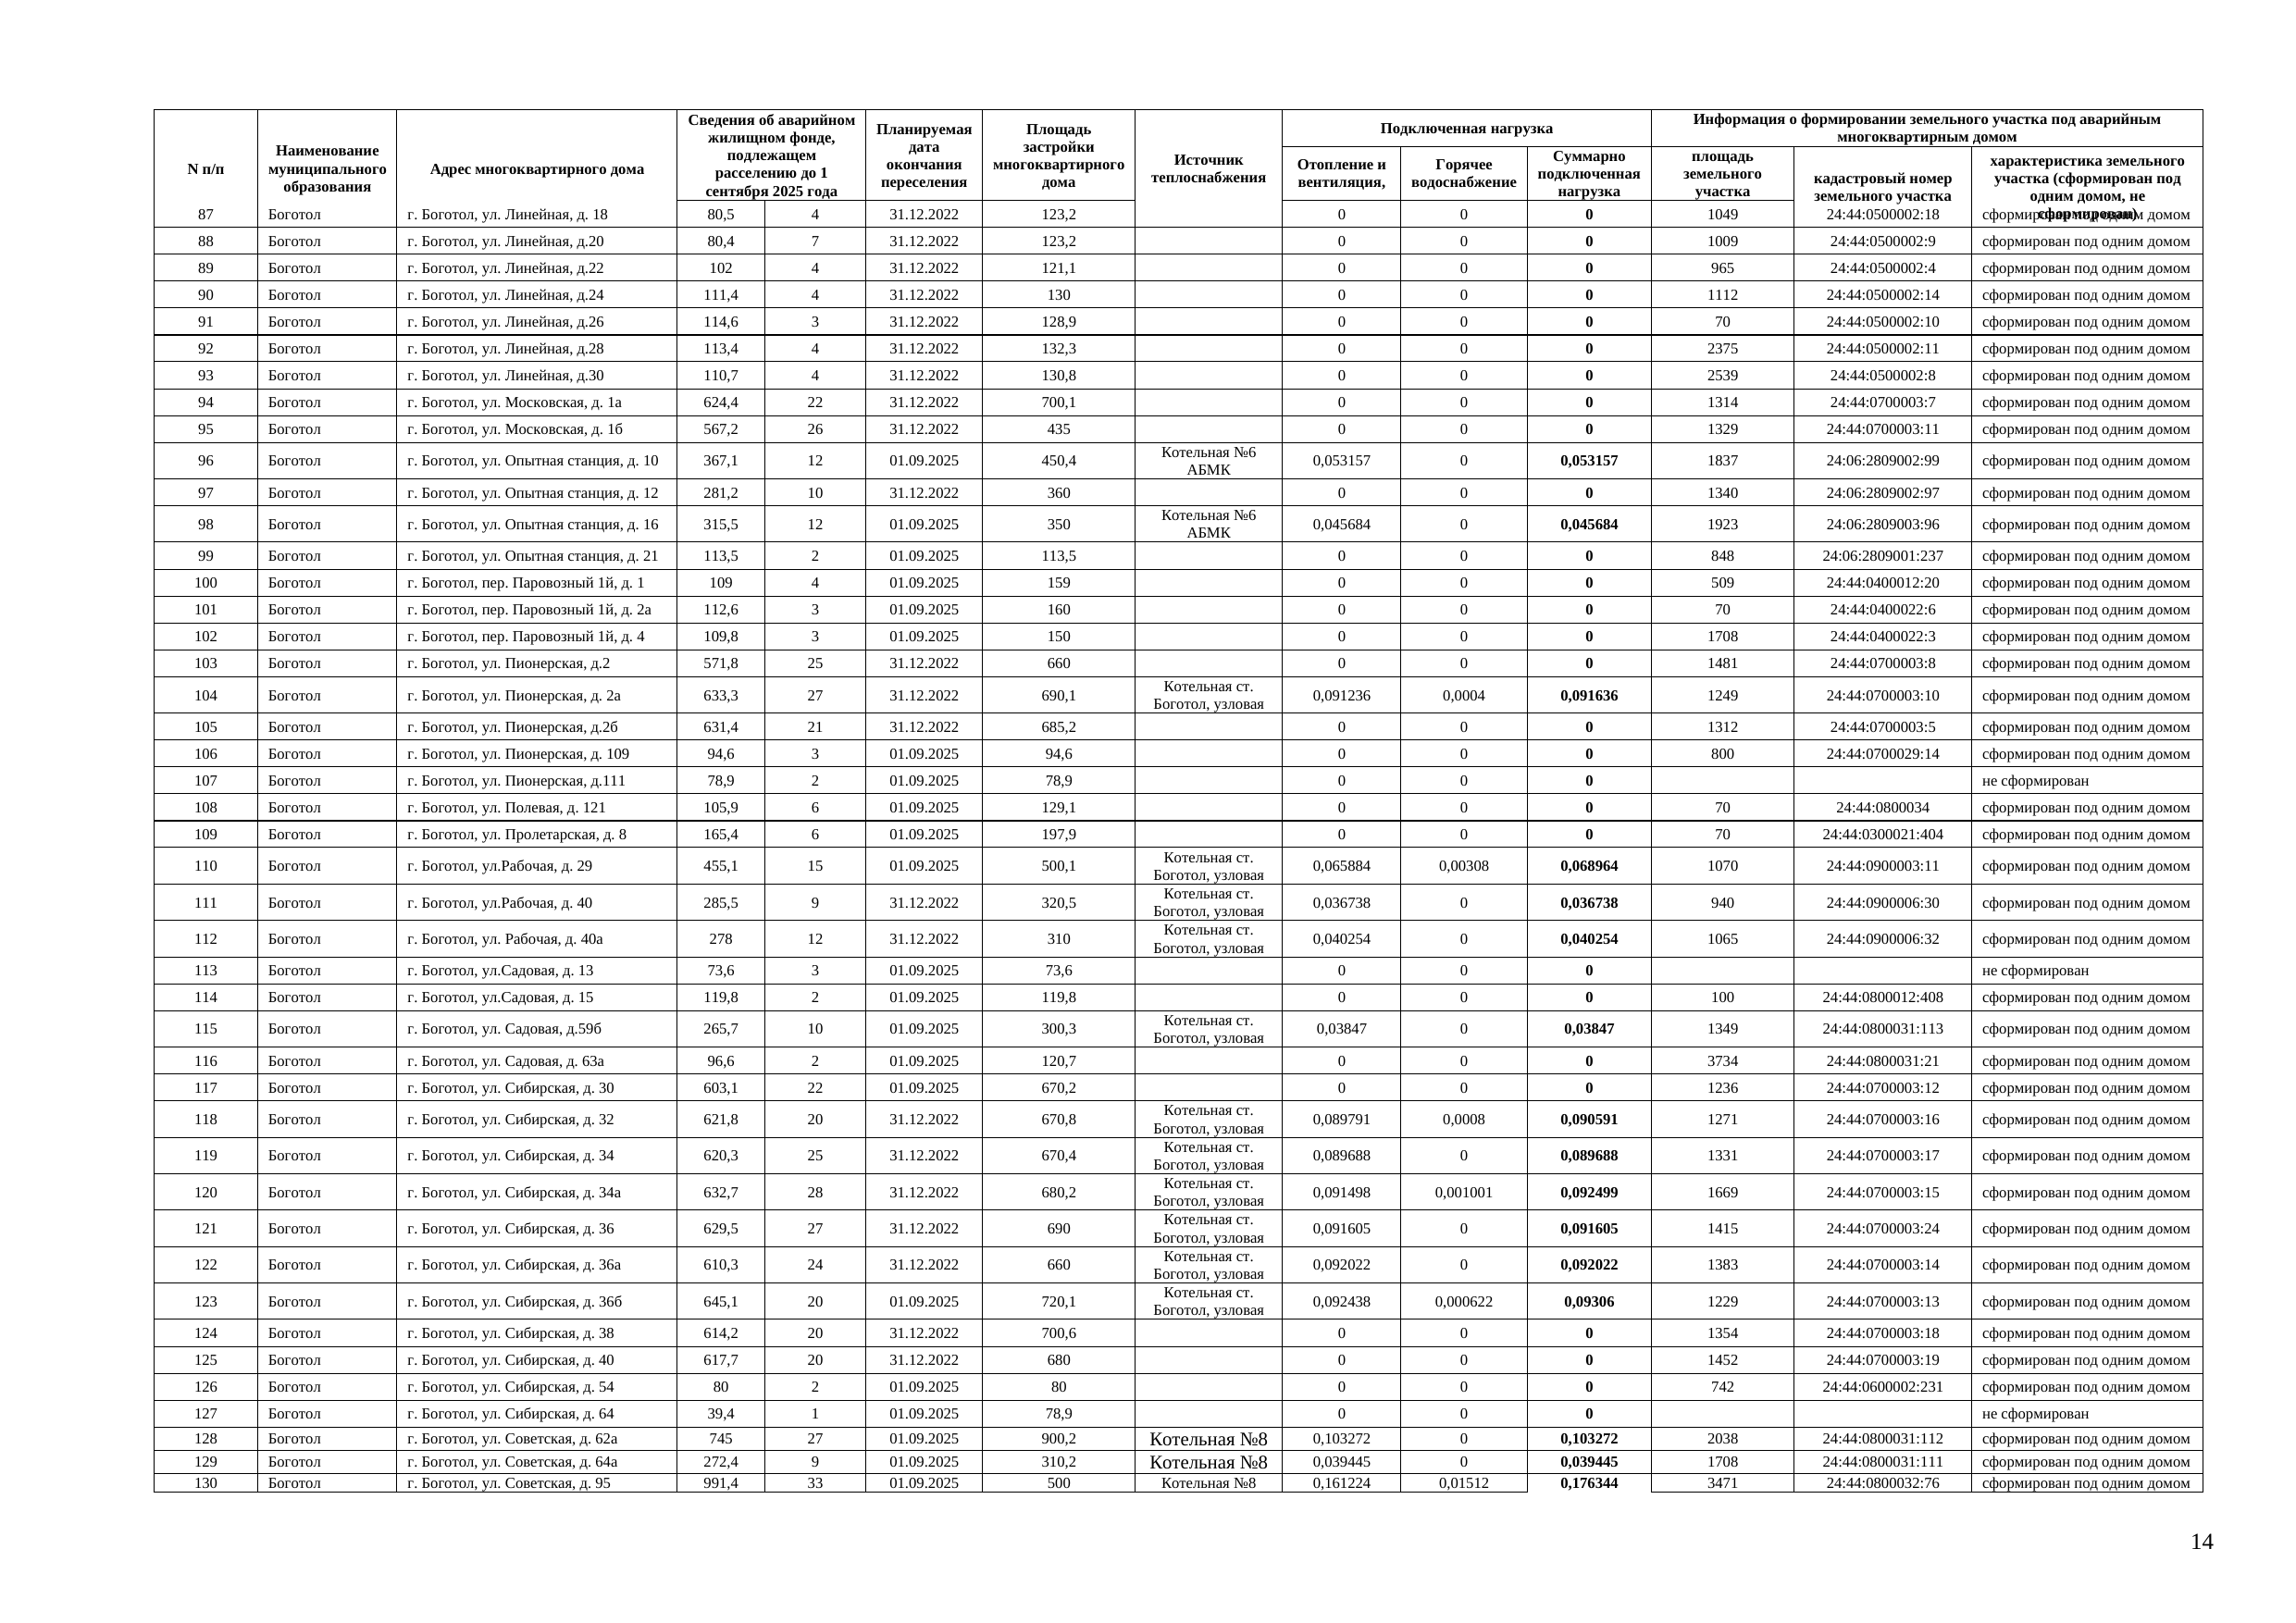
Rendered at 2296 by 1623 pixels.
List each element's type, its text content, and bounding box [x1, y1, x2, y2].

table_cell 509 [1652, 570, 1793, 595]
table_cell 1329 [1652, 416, 1793, 442]
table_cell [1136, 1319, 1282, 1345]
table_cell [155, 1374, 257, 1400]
table_cell г. Боготол, ул. Пионерская, д. 109 [397, 740, 676, 766]
table_cell 27 [765, 677, 865, 712]
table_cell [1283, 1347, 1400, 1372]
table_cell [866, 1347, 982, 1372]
table_cell [1652, 767, 1793, 793]
table_cell 1923 [1652, 506, 1793, 541]
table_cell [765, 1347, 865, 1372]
table_cell сформирован под одним домом [1972, 308, 2203, 334]
table_cell сформирован под одним домом [1972, 822, 2203, 847]
table_cell 4 [765, 201, 865, 227]
table_cell г. Боготол, ул.Рабочая, д. 40 [397, 885, 676, 920]
table_cell г. Боготол, ул. Пионерская, д.111 [397, 767, 676, 793]
table_cell сформирован под одним домом [1972, 479, 2203, 505]
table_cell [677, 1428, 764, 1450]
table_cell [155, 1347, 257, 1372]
table_cell 0 [1528, 479, 1651, 505]
table_cell 629,5 [677, 1210, 764, 1246]
table_cell 80,4 [677, 228, 764, 254]
table_cell 31.12.2022 [866, 885, 982, 920]
table_cell 80,5 [677, 201, 764, 227]
table_cell 24:44:0400012:20 [1794, 570, 1971, 595]
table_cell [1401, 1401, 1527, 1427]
table_cell 0 [1401, 201, 1527, 227]
table_cell 670,2 [983, 1074, 1135, 1100]
table_cell 435 [983, 416, 1135, 442]
table_cell 101 [155, 597, 257, 623]
table_cell 119,8 [677, 985, 764, 1010]
table_cell 0 [1528, 767, 1651, 793]
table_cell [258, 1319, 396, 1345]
table_cell 1112 [1652, 281, 1793, 307]
table_cell 0 [1283, 362, 1400, 388]
table_cell 0 [1528, 1047, 1651, 1073]
table_cell 4 [765, 336, 865, 361]
table_cell сформирован под одним домом [1972, 985, 2203, 1010]
table_cell 31.12.2022 [866, 713, 982, 739]
table_cell 160 [983, 597, 1135, 623]
table_cell 1708 [1652, 624, 1793, 650]
table_cell 24:06:2809003:96 [1794, 506, 1971, 541]
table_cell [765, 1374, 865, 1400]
table_cell сформирован под одним домом [1972, 597, 2203, 623]
table_cell 24:44:0500002:18 [1794, 200, 1971, 227]
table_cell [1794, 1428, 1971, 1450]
table_cell 25 [765, 1138, 865, 1173]
table_cell 0,001001 [1401, 1174, 1527, 1209]
table_cell 105 [155, 713, 257, 739]
table_cell 24:44:0700003:11 [1794, 416, 1971, 442]
table_cell 0,0004 [1401, 677, 1527, 712]
table_cell 0 [1528, 713, 1651, 739]
table_cell 0 [1528, 416, 1651, 442]
table_cell сформирован под одним домом [1972, 542, 2203, 568]
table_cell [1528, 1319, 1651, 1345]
table_cell 1312 [1652, 713, 1793, 739]
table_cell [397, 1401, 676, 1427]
table_cell 0,068964 [1528, 848, 1651, 884]
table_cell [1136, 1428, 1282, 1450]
table_cell не сформирован [1972, 767, 2203, 793]
table_cell 0 [1283, 713, 1400, 739]
table_cell 91 [155, 308, 257, 334]
table_cell 660 [983, 1247, 1135, 1282]
table_cell 24:44:0500002:4 [1794, 254, 1971, 280]
table_cell 0 [1528, 390, 1651, 415]
table_cell 0,091636 [1528, 677, 1651, 712]
table_cell 632,7 [677, 1174, 764, 1209]
table_cell Котельная ст. Боготол, узловая [1136, 1101, 1282, 1136]
table_cell 310 [983, 921, 1135, 956]
table_cell 450,4 [983, 443, 1135, 478]
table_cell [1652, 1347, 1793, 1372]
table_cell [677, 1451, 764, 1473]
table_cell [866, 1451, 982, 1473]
table_cell г. Боготол, ул. Рабочая, д. 40а [397, 921, 676, 956]
table_cell 128,9 [983, 308, 1135, 334]
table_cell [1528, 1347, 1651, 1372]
table_cell 31.12.2022 [866, 921, 982, 956]
table_cell 4 [765, 254, 865, 280]
table_cell [1794, 958, 1971, 984]
table_cell 27 [765, 1210, 865, 1246]
table_cell [1136, 200, 1282, 227]
table_cell 109,8 [677, 624, 764, 650]
table_cell сформирован под одним домом [1972, 921, 2203, 956]
table_cell Боготол [258, 921, 396, 956]
table_cell 24:44:0900003:11 [1794, 848, 1971, 884]
table_cell 4 [765, 570, 865, 595]
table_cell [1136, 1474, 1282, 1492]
table_cell 111,4 [677, 281, 764, 307]
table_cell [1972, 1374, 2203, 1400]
table_cell [1136, 254, 1282, 280]
table_cell 73,6 [677, 958, 764, 984]
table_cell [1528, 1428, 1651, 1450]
table_cell Котельная ст. Боготол, узловая [1136, 1011, 1282, 1047]
table_cell 10 [765, 1011, 865, 1047]
table_cell 24:44:0700003:5 [1794, 713, 1971, 739]
table_cell 0,03847 [1283, 1011, 1400, 1047]
table_cell 300,3 [983, 1011, 1135, 1047]
table_cell 24:06:2809002:97 [1794, 479, 1971, 505]
table_cell 670,4 [983, 1138, 1135, 1173]
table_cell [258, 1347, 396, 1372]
table_cell сформирован под одним домом [1972, 1047, 2203, 1073]
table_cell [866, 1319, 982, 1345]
table_cell 105,9 [677, 794, 764, 820]
table_cell 0,092022 [1283, 1247, 1400, 1282]
table_cell 113 [155, 958, 257, 984]
table_cell 96 [155, 443, 257, 478]
table_cell сформирован под одним домом [1972, 228, 2203, 254]
table_cell [1136, 390, 1282, 415]
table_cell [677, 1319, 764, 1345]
table_cell 24:44:0400022:6 [1794, 597, 1971, 623]
table_cell 01.09.2025 [866, 1283, 982, 1319]
table_cell 567,2 [677, 416, 764, 442]
table_cell 24:44:0500002:10 [1794, 308, 1971, 334]
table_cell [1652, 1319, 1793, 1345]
table_cell [1136, 308, 1282, 334]
table_cell 31.12.2022 [866, 1138, 982, 1173]
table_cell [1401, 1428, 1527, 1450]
table_cell 0 [1401, 281, 1527, 307]
table_cell Суммарно подключенная нагрузка [1528, 147, 1651, 200]
table_cell 278 [677, 921, 764, 956]
table_cell 0 [1401, 570, 1527, 595]
table_cell Боготол [258, 228, 396, 254]
table_cell 103 [155, 650, 257, 676]
table_cell 1065 [1652, 921, 1793, 956]
table_cell 123,2 [983, 201, 1135, 227]
table_cell сформирован под одним домом [1972, 416, 2203, 442]
table_cell 0 [1283, 958, 1400, 984]
table_cell [1136, 542, 1282, 568]
table_cell сформирован под одним домом [1972, 1210, 2203, 1246]
table_cell 0,045684 [1283, 506, 1400, 541]
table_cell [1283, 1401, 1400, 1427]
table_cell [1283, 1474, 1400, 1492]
table_cell сформирован под одним домом [1972, 885, 2203, 920]
table_cell г. Боготол, ул. Опытная станция, д. 21 [397, 542, 676, 568]
table_cell 0 [1283, 985, 1400, 1010]
table_cell [1136, 794, 1282, 820]
table_cell 690 [983, 1210, 1135, 1246]
table_cell 0 [1401, 794, 1527, 820]
table_cell 121,1 [983, 254, 1135, 280]
table_cell Боготол [258, 542, 396, 568]
table_cell 0 [1401, 822, 1527, 847]
table_cell Боготол [258, 1101, 396, 1136]
table_cell 01.09.2025 [866, 985, 982, 1010]
table_cell 113,4 [677, 336, 764, 361]
table_cell 3734 [1652, 1047, 1793, 1073]
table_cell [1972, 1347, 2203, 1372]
table_cell 2539 [1652, 362, 1793, 388]
table_cell [1136, 281, 1282, 307]
table_cell 01.09.2025 [866, 597, 982, 623]
table_cell Боготол [258, 416, 396, 442]
table_cell 0 [1283, 650, 1400, 676]
table_cell Котельная ст. Боготол, узловая [1136, 921, 1282, 956]
table_cell 01.09.2025 [866, 506, 982, 541]
table_cell 24:44:0700003:17 [1794, 1138, 1971, 1173]
table_cell 12 [765, 506, 865, 541]
table_cell 3 [765, 597, 865, 623]
table_cell 2 [765, 985, 865, 1010]
table_cell 20 [765, 1101, 865, 1136]
table_cell 633,3 [677, 677, 764, 712]
table_cell 24 [765, 1247, 865, 1282]
table_cell 0 [1283, 822, 1400, 847]
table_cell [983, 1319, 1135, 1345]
table_cell Котельная ст. Боготол, узловая [1136, 1174, 1282, 1209]
table_cell 01.09.2025 [866, 822, 982, 847]
table_cell 1070 [1652, 848, 1793, 884]
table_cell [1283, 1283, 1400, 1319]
table_cell г. Боготол, ул. Опытная станция, д. 12 [397, 479, 676, 505]
table_cell 0 [1401, 228, 1527, 254]
table_cell [1136, 713, 1282, 739]
table_cell г. Боготол, ул. Сибирская, д. 36б [397, 1283, 676, 1319]
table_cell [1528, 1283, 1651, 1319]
table_cell 102 [155, 624, 257, 650]
table_cell 24:44:0400022:3 [1794, 624, 1971, 650]
table_cell Котельная ст. Боготол, узловая [1136, 1247, 1282, 1282]
table_cell Боготол [258, 506, 396, 541]
table_cell 107 [155, 767, 257, 793]
table_cell 0 [1528, 542, 1651, 568]
table_cell г. Боготол, ул. Линейная, д.22 [397, 254, 676, 280]
table_cell 0,091605 [1283, 1210, 1400, 1246]
table_cell 0,036738 [1283, 885, 1400, 920]
table_cell 1314 [1652, 390, 1793, 415]
table_cell 0 [1283, 228, 1400, 254]
table_cell сформирован под одним домом [1972, 254, 2203, 280]
table_cell 1236 [1652, 1074, 1793, 1100]
table_cell 0 [1283, 254, 1400, 280]
table_cell 22 [765, 1074, 865, 1100]
table_cell 0 [1528, 228, 1651, 254]
table_cell [1136, 1074, 1282, 1100]
table_cell 24:44:0700029:14 [1794, 740, 1971, 766]
table_cell 0 [1283, 479, 1400, 505]
table_cell 01.09.2025 [866, 570, 982, 595]
table_cell 0,089791 [1283, 1101, 1400, 1136]
table_cell 115 [155, 1011, 257, 1047]
table_cell [1794, 767, 1971, 793]
table_cell 106 [155, 740, 257, 766]
table_cell 12 [765, 443, 865, 478]
table_cell г. Боготол, ул. Полевая, д. 121 [397, 794, 676, 820]
table_cell 24:44:0800012:408 [1794, 985, 1971, 1010]
table_cell 0,091498 [1283, 1174, 1400, 1209]
table_cell Боготол [258, 740, 396, 766]
table_cell 122 [155, 1247, 257, 1282]
table_cell 0,040254 [1283, 921, 1400, 956]
table_cell [1136, 597, 1282, 623]
table_cell 2375 [1652, 336, 1793, 361]
table_cell 0 [1283, 542, 1400, 568]
table_cell сформирован под одним домом [1972, 281, 2203, 307]
table_cell сформирован под одним домом [1972, 443, 2203, 478]
table_cell 0 [1283, 390, 1400, 415]
table_cell 0,092499 [1528, 1174, 1651, 1209]
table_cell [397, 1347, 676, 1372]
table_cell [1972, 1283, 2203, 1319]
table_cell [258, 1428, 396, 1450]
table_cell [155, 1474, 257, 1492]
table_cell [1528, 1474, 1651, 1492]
table_cell 99 [155, 542, 257, 568]
table_cell 1669 [1652, 1174, 1793, 1209]
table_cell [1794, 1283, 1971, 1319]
table_cell 0 [1401, 443, 1527, 478]
table_cell 455,1 [677, 848, 764, 884]
table_cell 113,5 [983, 542, 1135, 568]
table_cell сформирован под одним домом [1972, 794, 2203, 820]
table_cell Котельная ст. Боготол, узловая [1136, 1283, 1282, 1319]
table_cell 3 [765, 740, 865, 766]
table_cell 24:44:0700003:15 [1794, 1174, 1971, 1209]
table_header Планируемая дата окончания переселения [866, 110, 982, 200]
table_cell 0 [1528, 308, 1651, 334]
table_cell [1136, 228, 1282, 254]
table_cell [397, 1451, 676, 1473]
table_cell 645,1 [677, 1283, 764, 1319]
table_cell Боготол [258, 713, 396, 739]
table_cell 2 [765, 542, 865, 568]
table_cell 31.12.2022 [866, 308, 982, 334]
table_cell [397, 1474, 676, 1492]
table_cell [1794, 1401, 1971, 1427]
table_cell г. Боготол, ул. Сибирская, д. 34а [397, 1174, 676, 1209]
table_cell 1349 [1652, 1011, 1793, 1047]
table_cell г. Боготол, ул. Сибирская, д. 34 [397, 1138, 676, 1173]
table_cell Боготол [258, 308, 396, 334]
table_cell Боготол [258, 390, 396, 415]
table_cell 112 [155, 921, 257, 956]
table_cell 24:44:0800034 [1794, 794, 1971, 820]
table_cell 70 [1652, 308, 1793, 334]
table_cell 0 [1528, 597, 1651, 623]
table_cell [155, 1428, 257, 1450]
table_cell 0 [1401, 985, 1527, 1010]
table_cell 0 [1528, 650, 1651, 676]
table_cell 315,5 [677, 506, 764, 541]
table_cell Боготол [258, 1210, 396, 1246]
table_cell 0,053157 [1528, 443, 1651, 478]
table_cell 0,0008 [1401, 1101, 1527, 1136]
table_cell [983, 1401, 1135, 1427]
table_cell 940 [1652, 885, 1793, 920]
table_cell г. Боготол, ул. Московская, д. 1б [397, 416, 676, 442]
table_cell 0 [1283, 570, 1400, 595]
table_cell 24:44:0700003:14 [1794, 1247, 1971, 1282]
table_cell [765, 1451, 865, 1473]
table_cell 0 [1401, 390, 1527, 415]
table_cell 0 [1401, 1011, 1527, 1047]
table_cell [1136, 479, 1282, 505]
table_cell г. Боготол, ул. Линейная, д.20 [397, 228, 676, 254]
table_cell 123 [155, 1283, 257, 1319]
table_cell 24:44:0800031:113 [1794, 1011, 1971, 1047]
table_cell 22 [765, 390, 865, 415]
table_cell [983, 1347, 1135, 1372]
table_cell 130,8 [983, 362, 1135, 388]
table_cell сформирован под одним домом [1972, 650, 2203, 676]
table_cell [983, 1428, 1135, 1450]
table_cell Боготол [258, 200, 396, 227]
table_cell 112,6 [677, 597, 764, 623]
table_cell Боготол [258, 1174, 396, 1209]
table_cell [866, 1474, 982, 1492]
table_cell 660 [983, 650, 1135, 676]
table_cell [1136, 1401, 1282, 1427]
table_cell 01.09.2025 [866, 1047, 982, 1073]
table_cell 0 [1283, 794, 1400, 820]
table_cell 0 [1528, 740, 1651, 766]
table_cell 24:44:0700003:10 [1794, 677, 1971, 712]
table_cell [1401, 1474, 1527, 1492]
table_cell 31.12.2022 [866, 416, 982, 442]
table_cell 0,090591 [1528, 1101, 1651, 1136]
table_cell 0 [1283, 624, 1400, 650]
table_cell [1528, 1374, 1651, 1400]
table_cell сформирован под одним домом [1972, 624, 2203, 650]
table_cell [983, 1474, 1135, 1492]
table_cell 281,2 [677, 479, 764, 505]
table_cell 624,4 [677, 390, 764, 415]
table_cell 24:44:0700003:8 [1794, 650, 1971, 676]
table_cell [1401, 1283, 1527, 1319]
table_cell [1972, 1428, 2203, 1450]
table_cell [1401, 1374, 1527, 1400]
table_cell 110 [155, 848, 257, 884]
table_cell 0,092022 [1528, 1247, 1651, 1282]
table_cell Боготол [258, 570, 396, 595]
table_cell сформирован под одним домом [1972, 1247, 2203, 1282]
table_cell Боготол [258, 767, 396, 793]
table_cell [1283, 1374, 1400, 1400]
table_cell 31.12.2022 [866, 281, 982, 307]
table_cell 1271 [1652, 1101, 1793, 1136]
table_cell Боготол [258, 1047, 396, 1073]
table_cell 31.12.2022 [866, 1210, 982, 1246]
table_cell Котельная ст. Боготол, узловая [1136, 848, 1282, 884]
table_cell 31.12.2022 [866, 254, 982, 280]
table_cell Боготол [258, 1011, 396, 1047]
table_cell 25 [765, 650, 865, 676]
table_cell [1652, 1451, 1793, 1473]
table_cell 31.12.2022 [866, 390, 982, 415]
table_cell [1136, 416, 1282, 442]
table_cell 0 [1528, 336, 1651, 361]
table_cell 01.09.2025 [866, 848, 982, 884]
table_header Наименование муниципального образования [258, 110, 396, 200]
table_cell 0,065884 [1283, 848, 1400, 884]
table_cell 100 [1652, 985, 1793, 1010]
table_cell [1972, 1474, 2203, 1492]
table_cell 31.12.2022 [866, 479, 982, 505]
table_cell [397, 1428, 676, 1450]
table_cell 0 [1528, 254, 1651, 280]
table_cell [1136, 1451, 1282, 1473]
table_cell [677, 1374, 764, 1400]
table_cell 2 [765, 767, 865, 793]
table_cell 2 [765, 1047, 865, 1073]
table_cell 0 [1401, 416, 1527, 442]
table_cell 31.12.2022 [866, 650, 982, 676]
table_cell [1136, 624, 1282, 650]
table_cell 620,3 [677, 1138, 764, 1173]
table_cell Боготол [258, 1247, 396, 1282]
table_cell г. Боготол, пер. Паровозный 1й, д. 4 [397, 624, 676, 650]
table_cell 3 [765, 958, 865, 984]
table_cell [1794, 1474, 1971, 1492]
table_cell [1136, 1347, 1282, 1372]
table_cell Боготол [258, 1283, 396, 1319]
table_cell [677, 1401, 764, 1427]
table_cell 132,3 [983, 336, 1135, 361]
table_cell 12 [765, 921, 865, 956]
table_cell кадастровый номер земельного участка [1794, 147, 1971, 200]
table_cell 0 [1528, 958, 1651, 984]
table_cell 90 [155, 281, 257, 307]
table_cell 114 [155, 985, 257, 1010]
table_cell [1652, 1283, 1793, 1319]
table_cell сформирован под одним домом [1972, 740, 2203, 766]
table_cell 631,4 [677, 713, 764, 739]
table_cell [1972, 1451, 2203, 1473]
table_cell 9 [765, 885, 865, 920]
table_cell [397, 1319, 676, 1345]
table_cell Боготол [258, 1138, 396, 1173]
table_cell Горячее водоснабжение [1401, 147, 1527, 200]
table_cell 70 [1652, 822, 1793, 847]
table_cell сформирован под одним домом [1972, 200, 2203, 227]
table_cell 24:44:0900006:32 [1794, 921, 1971, 956]
table_cell 0,091236 [1283, 677, 1400, 712]
table_cell г. Боготол, ул. Линейная, д.24 [397, 281, 676, 307]
table_cell 94 [155, 390, 257, 415]
table_cell 0 [1528, 985, 1651, 1010]
table_cell 0,089688 [1528, 1138, 1651, 1173]
table_cell сформирован под одним домом [1972, 677, 2203, 712]
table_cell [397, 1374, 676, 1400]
table_cell 0,036738 [1528, 885, 1651, 920]
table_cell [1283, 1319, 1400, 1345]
table_cell Боготол [258, 281, 396, 307]
table_cell 0,040254 [1528, 921, 1651, 956]
table_cell 31.12.2022 [866, 1174, 982, 1209]
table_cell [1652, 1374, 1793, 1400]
table_cell 26 [765, 416, 865, 442]
table_cell характеристика земельного участка (сформирован под одним домом, не сформирован) [1972, 147, 2203, 200]
table_cell Боготол [258, 822, 396, 847]
table_cell 100 [155, 570, 257, 595]
table_cell 31.12.2022 [866, 362, 982, 388]
table_cell 0 [1401, 958, 1527, 984]
table_cell 0 [1401, 597, 1527, 623]
table_cell 700,1 [983, 390, 1135, 415]
table_cell Боготол [258, 885, 396, 920]
table_cell Котельная ст. Боготол, узловая [1136, 885, 1282, 920]
table_cell г. Боготол, ул. Сибирская, д. 30 [397, 1074, 676, 1100]
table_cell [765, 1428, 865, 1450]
table_cell сформирован под одним домом [1972, 713, 2203, 739]
table_cell 0 [1401, 740, 1527, 766]
table_cell г. Боготол, ул. Садовая, д.59б [397, 1011, 676, 1047]
table_cell 0,00308 [1401, 848, 1527, 884]
table_cell 24:44:0300021:404 [1794, 822, 1971, 847]
table_cell 31.12.2022 [866, 1101, 982, 1136]
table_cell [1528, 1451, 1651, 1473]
table_cell 70 [1652, 794, 1793, 820]
table_cell Боготол [258, 794, 396, 820]
table_cell 01.09.2025 [866, 624, 982, 650]
table_cell [1136, 1047, 1282, 1073]
table_cell 31.12.2022 [866, 228, 982, 254]
table_cell Боготол [258, 677, 396, 712]
table_cell 94,6 [677, 740, 764, 766]
table_cell 24:44:0900006:30 [1794, 885, 1971, 920]
table_cell 0 [1528, 794, 1651, 820]
table_cell 0 [1283, 308, 1400, 334]
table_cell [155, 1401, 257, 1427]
table_cell сформирован под одним домом [1972, 1174, 2203, 1209]
table_cell 621,8 [677, 1101, 764, 1136]
table_cell [1136, 362, 1282, 388]
table_cell 93 [155, 362, 257, 388]
table_cell г. Боготол, ул. Линейная, д. 18 [397, 200, 676, 227]
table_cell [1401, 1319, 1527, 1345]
table_cell Боготол [258, 443, 396, 478]
table_header N п/п [155, 110, 257, 200]
table_cell г. Боготол, ул. Пролетарская, д. 8 [397, 822, 676, 847]
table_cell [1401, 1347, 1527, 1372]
table_cell 01.09.2025 [866, 1011, 982, 1047]
table_cell 1249 [1652, 677, 1793, 712]
table_cell 848 [1652, 542, 1793, 568]
table_cell г. Боготол, пер. Паровозный 1й, д. 1 [397, 570, 676, 595]
table_cell 1340 [1652, 479, 1793, 505]
table_cell 31.12.2022 [866, 677, 982, 712]
table_cell [1136, 958, 1282, 984]
table_cell 965 [1652, 254, 1793, 280]
table_cell 3 [765, 308, 865, 334]
table_header Источник теплоснабжения [1136, 110, 1282, 200]
table_cell 1415 [1652, 1210, 1793, 1246]
table_cell г. Боготол, ул. Сибирская, д. 36а [397, 1247, 676, 1282]
table_cell 1009 [1652, 228, 1793, 254]
table_cell Котельная ст. Боготол, узловая [1136, 1210, 1282, 1246]
table_cell г. Боготол, ул. Московская, д. 1а [397, 390, 676, 415]
table_cell 01.09.2025 [866, 542, 982, 568]
table_cell г. Боготол, ул.Садовая, д. 13 [397, 958, 676, 984]
table_cell 4 [765, 281, 865, 307]
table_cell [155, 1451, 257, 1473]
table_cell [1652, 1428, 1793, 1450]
table_cell сформирован под одним домом [1972, 1101, 2203, 1136]
table_cell 130 [983, 281, 1135, 307]
table_cell 102 [677, 254, 764, 280]
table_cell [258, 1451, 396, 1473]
table_cell сформирован под одним домом [1972, 570, 2203, 595]
table_cell сформирован под одним домом [1972, 848, 2203, 884]
table_cell 1331 [1652, 1138, 1793, 1173]
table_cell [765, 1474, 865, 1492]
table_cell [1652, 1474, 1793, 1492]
table_cell сформирован под одним домом [1972, 390, 2203, 415]
table_cell 150 [983, 624, 1135, 650]
table_cell 720,1 [983, 1283, 1135, 1319]
table_cell [1136, 570, 1282, 595]
table_cell 0 [1528, 281, 1651, 307]
table_cell 24:44:0700003:7 [1794, 390, 1971, 415]
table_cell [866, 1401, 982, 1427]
table_cell [1136, 767, 1282, 793]
table_cell 3 [765, 624, 865, 650]
table_cell 94,6 [983, 740, 1135, 766]
table_cell 1481 [1652, 650, 1793, 676]
table_cell 0 [1528, 362, 1651, 388]
table_cell 121 [155, 1210, 257, 1246]
table_cell [1136, 740, 1282, 766]
table_cell 129,1 [983, 794, 1135, 820]
table_cell 114,6 [677, 308, 764, 334]
table_cell 0 [1401, 1138, 1527, 1173]
table_cell 24:44:0500002:9 [1794, 228, 1971, 254]
table_cell 0 [1283, 336, 1400, 361]
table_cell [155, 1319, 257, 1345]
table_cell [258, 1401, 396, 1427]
table_cell г. Боготол, ул. Пионерская, д.2 [397, 650, 676, 676]
table_header Подключенная нагрузка [1283, 110, 1651, 145]
table_cell Котельная №6 АБМК [1136, 506, 1282, 541]
table_cell Боготол [258, 336, 396, 361]
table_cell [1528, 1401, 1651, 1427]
table_cell 0 [1401, 650, 1527, 676]
table_header Адрес многоквартирного дома [397, 110, 676, 200]
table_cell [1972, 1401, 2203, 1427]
table_cell 7 [765, 228, 865, 254]
table_cell 116 [155, 1047, 257, 1073]
table_cell 88 [155, 228, 257, 254]
table_cell сформирован под одним домом [1972, 506, 2203, 541]
table_cell площадь земельного участка [1652, 147, 1793, 200]
table_cell 0 [1401, 767, 1527, 793]
table_cell Боготол [258, 624, 396, 650]
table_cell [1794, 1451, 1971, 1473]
table_cell 0 [1401, 1247, 1527, 1282]
table_cell 285,5 [677, 885, 764, 920]
table_cell 0 [1401, 362, 1527, 388]
table_cell 01.09.2025 [866, 794, 982, 820]
table_cell г. Боготол, ул.Рабочая, д. 29 [397, 848, 676, 884]
table_cell 197,9 [983, 822, 1135, 847]
table_cell 21 [765, 713, 865, 739]
table_cell сформирован под одним домом [1972, 1074, 2203, 1100]
table_cell 0 [1401, 542, 1527, 568]
table_cell 113,5 [677, 542, 764, 568]
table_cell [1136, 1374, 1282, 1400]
table_cell г. Боготол, ул. Пионерская, д.2б [397, 713, 676, 739]
table_cell 0 [1528, 822, 1651, 847]
table_cell сформирован под одним домом [1972, 362, 2203, 388]
table_cell 1383 [1652, 1247, 1793, 1282]
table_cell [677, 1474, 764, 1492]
table_cell 0 [1401, 506, 1527, 541]
table_cell Отопление и вентиляция, [1283, 147, 1400, 200]
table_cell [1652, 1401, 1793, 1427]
table_cell Котельная ст. Боготол, узловая [1136, 1138, 1282, 1173]
table_cell 120,7 [983, 1047, 1135, 1073]
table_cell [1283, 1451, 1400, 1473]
table_cell 0 [1401, 921, 1527, 956]
table_cell 70 [1652, 597, 1793, 623]
table_cell сформирован под одним домом [1972, 336, 2203, 361]
table_cell 0,03847 [1528, 1011, 1651, 1047]
table_cell Котельная ст. Боготол, узловая [1136, 677, 1282, 712]
table_cell 111 [155, 885, 257, 920]
table_cell 10 [765, 479, 865, 505]
table_cell 0,089688 [1283, 1138, 1400, 1173]
table_cell 98 [155, 506, 257, 541]
table_cell Боготол [258, 650, 396, 676]
table_cell 01.09.2025 [866, 1074, 982, 1100]
table_cell 6 [765, 794, 865, 820]
table_cell 108 [155, 794, 257, 820]
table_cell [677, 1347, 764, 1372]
table_cell [1136, 336, 1282, 361]
table_cell г. Боготол, ул. Опытная станция, д. 16 [397, 506, 676, 541]
table_cell 0,045684 [1528, 506, 1651, 541]
table_cell 680,2 [983, 1174, 1135, 1209]
table_cell 97 [155, 479, 257, 505]
table_cell 24:44:0700003:24 [1794, 1210, 1971, 1246]
table_cell 24:44:0500002:14 [1794, 281, 1971, 307]
table_cell Боготол [258, 985, 396, 1010]
table_cell 87 [155, 200, 257, 227]
table_cell 0,053157 [1283, 443, 1400, 478]
table_cell 0 [1528, 624, 1651, 650]
table_cell 265,7 [677, 1011, 764, 1047]
table_cell 0 [1401, 479, 1527, 505]
table_cell [1136, 822, 1282, 847]
table_cell 31.12.2022 [866, 336, 982, 361]
table_cell 92 [155, 336, 257, 361]
table_cell 24:06:2809001:237 [1794, 542, 1971, 568]
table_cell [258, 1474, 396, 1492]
table_cell 01.09.2025 [866, 767, 982, 793]
table_cell 0 [1401, 885, 1527, 920]
table_header Информация о формировании земельного участка под аварийным многоквартирным домом [1652, 110, 2203, 145]
table_cell 89 [155, 254, 257, 280]
table_cell 0 [1401, 254, 1527, 280]
table_cell 0 [1401, 336, 1527, 361]
table_cell 31.12.2022 [866, 201, 982, 227]
table_cell г. Боготол, ул. Линейная, д.26 [397, 308, 676, 334]
table_cell 500,1 [983, 848, 1135, 884]
table_cell 120 [155, 1174, 257, 1209]
table_cell 165,4 [677, 822, 764, 847]
table_cell Боготол [258, 958, 396, 984]
table_cell 24:44:0800031:21 [1794, 1047, 1971, 1073]
table_cell 24:06:2809002:99 [1794, 443, 1971, 478]
table_cell Боготол [258, 254, 396, 280]
table_cell 670,8 [983, 1101, 1135, 1136]
table_cell сформирован под одним домом [1972, 1138, 2203, 1173]
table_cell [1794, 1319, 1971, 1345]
table_cell 118 [155, 1101, 257, 1136]
table_cell 109 [677, 570, 764, 595]
table_cell г. Боготол, ул. Садовая, д. 63а [397, 1047, 676, 1073]
table_cell 24:44:0500002:11 [1794, 336, 1971, 361]
table_cell 350 [983, 506, 1135, 541]
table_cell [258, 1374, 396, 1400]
table_cell 28 [765, 1174, 865, 1209]
table_cell 01.09.2025 [866, 740, 982, 766]
table_cell 0,091605 [1528, 1210, 1651, 1246]
table_cell г. Боготол, ул. Линейная, д.28 [397, 336, 676, 361]
table_cell 690,1 [983, 677, 1135, 712]
table_cell г. Боготол, пер. Паровозный 1й, д. 2а [397, 597, 676, 623]
table_cell 117 [155, 1074, 257, 1100]
table_cell 95 [155, 416, 257, 442]
table_cell 24:44:0700003:12 [1794, 1074, 1971, 1100]
table_cell Боготол [258, 597, 396, 623]
table_cell 0 [1283, 740, 1400, 766]
table_cell Боготол [258, 362, 396, 388]
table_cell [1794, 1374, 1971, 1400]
table_cell 0 [1283, 281, 1400, 307]
table_cell 96,6 [677, 1047, 764, 1073]
table_cell 20 [765, 1283, 865, 1319]
table_cell 159 [983, 570, 1135, 595]
table_cell 0 [1283, 201, 1400, 227]
table_cell 0 [1528, 201, 1651, 227]
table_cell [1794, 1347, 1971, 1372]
table_cell 0 [1283, 597, 1400, 623]
table_cell 119,8 [983, 985, 1135, 1010]
table_cell не сформирован [1972, 958, 2203, 984]
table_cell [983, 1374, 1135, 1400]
table_cell 31.12.2022 [866, 1247, 982, 1282]
table_cell 110,7 [677, 362, 764, 388]
table_cell 0 [1401, 624, 1527, 650]
table_cell Котельная №6 АБМК [1136, 443, 1282, 478]
table_cell 78,9 [983, 767, 1135, 793]
table_cell 0 [1401, 1074, 1527, 1100]
table_cell 6 [765, 822, 865, 847]
table_cell 0 [1283, 1074, 1400, 1100]
table_cell г. Боготол, ул.Садовая, д. 15 [397, 985, 676, 1010]
table_cell г. Боготол, ул. Опытная станция, д. 10 [397, 443, 676, 478]
table_cell 78,9 [677, 767, 764, 793]
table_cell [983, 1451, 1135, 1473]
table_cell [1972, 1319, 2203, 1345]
table_cell [1136, 650, 1282, 676]
table_cell 367,1 [677, 443, 764, 478]
table_cell 1049 [1652, 201, 1793, 227]
table_cell 0 [1401, 713, 1527, 739]
table_cell 0 [1528, 1074, 1651, 1100]
table_cell 24:44:0500002:8 [1794, 362, 1971, 388]
table_cell [1136, 985, 1282, 1010]
table_cell 73,6 [983, 958, 1135, 984]
table_cell Боготол [258, 1074, 396, 1100]
table_header Площадь застройки многоквартирного дома [983, 110, 1135, 200]
table_cell Боготол [258, 848, 396, 884]
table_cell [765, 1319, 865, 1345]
table_cell 360 [983, 479, 1135, 505]
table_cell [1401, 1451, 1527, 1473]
table_cell г. Боготол, ул. Линейная, д.30 [397, 362, 676, 388]
table_cell Боготол [258, 479, 396, 505]
table_cell 603,1 [677, 1074, 764, 1100]
table_cell 0 [1401, 1047, 1527, 1073]
table_cell г. Боготол, ул. Сибирская, д. 36 [397, 1210, 676, 1246]
table_cell 571,8 [677, 650, 764, 676]
table_cell 109 [155, 822, 257, 847]
table_cell 01.09.2025 [866, 443, 982, 478]
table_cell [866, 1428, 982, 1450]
table_cell 800 [1652, 740, 1793, 766]
table_cell 24:44:0700003:16 [1794, 1101, 1971, 1136]
table_cell 0 [1283, 767, 1400, 793]
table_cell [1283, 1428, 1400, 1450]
table_cell 685,2 [983, 713, 1135, 739]
table_cell сформирован под одним домом [1972, 1011, 2203, 1047]
table_cell 104 [155, 677, 257, 712]
table_cell 01.09.2025 [866, 958, 982, 984]
table_cell 119 [155, 1138, 257, 1173]
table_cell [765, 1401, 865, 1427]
table_cell 0 [1528, 570, 1651, 595]
table_cell 15 [765, 848, 865, 884]
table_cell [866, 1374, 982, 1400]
table_header Сведения об аварийном жилищном фонде, подлежащем расселению до 1 сентября 2025 года [677, 110, 865, 200]
table_cell 610,3 [677, 1247, 764, 1282]
table_cell 0 [1401, 1210, 1527, 1246]
table_cell 1837 [1652, 443, 1793, 478]
table_cell 4 [765, 362, 865, 388]
table_cell 0 [1283, 416, 1400, 442]
table_cell 0 [1401, 308, 1527, 334]
table_cell 320,5 [983, 885, 1135, 920]
table_cell 0 [1283, 1047, 1400, 1073]
table_cell г. Боготол, ул. Пионерская, д. 2а [397, 677, 676, 712]
table_cell [1652, 958, 1793, 984]
table_cell г. Боготол, ул. Сибирская, д. 32 [397, 1101, 676, 1136]
table_cell 123,2 [983, 228, 1135, 254]
